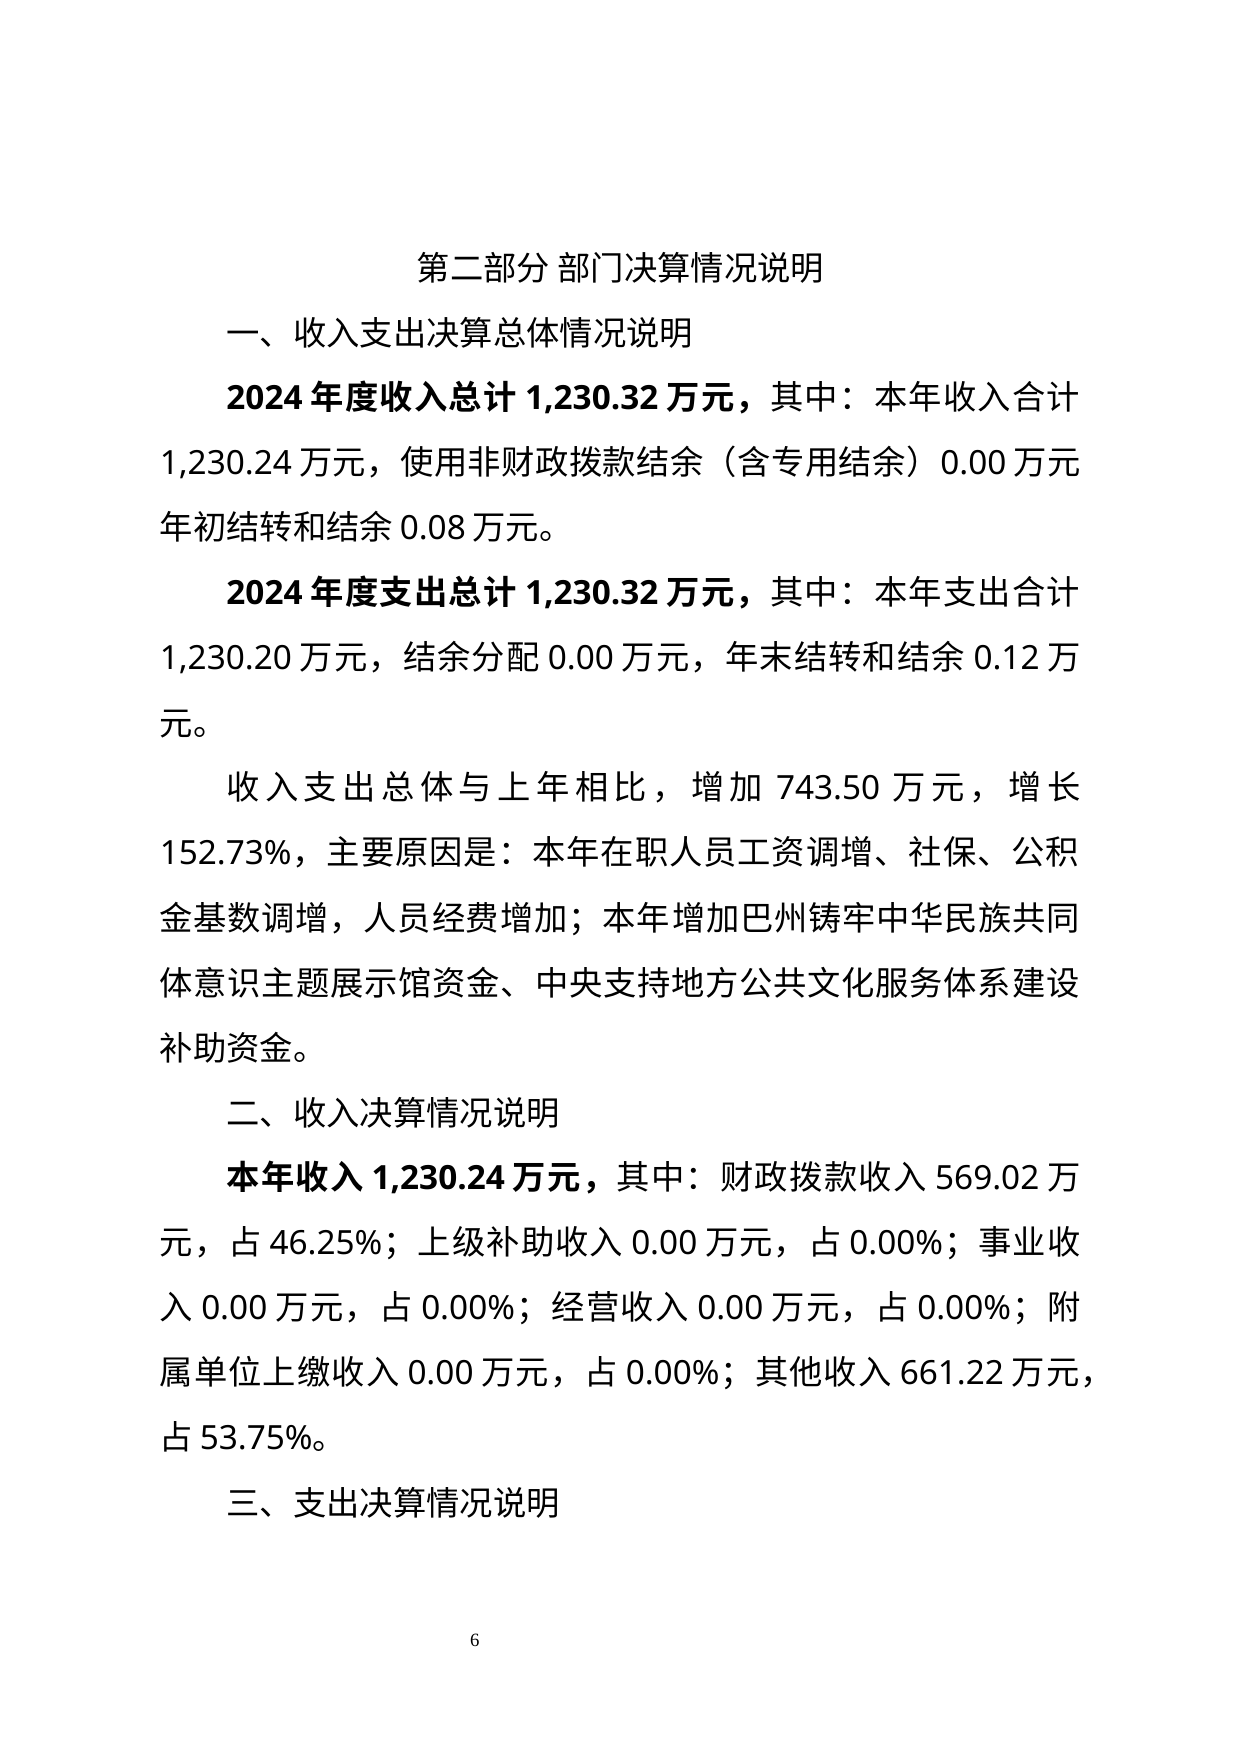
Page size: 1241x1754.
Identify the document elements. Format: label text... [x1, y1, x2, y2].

text 收入支出总体与上年相比，增加743.50万元，增长152.73%，主要原因是：本年在职人员工资调增、社保、公积金基数调增，人员经费增加；本年增加巴州铸牢中华民族共同体意识主题展示馆资金、中央支持地方公共文化服务体系建设补助资金。 [159, 753, 1081, 1078]
text 本年收入1,230.24万元，其中：财政拨款收入569.02万元，占46.25%；上级补助收入0.00万元，占0.00%；事业收入0.00万元，占0.00%；经营收入0.00万元，占0.00%；附属单位上缴收入0.00万元，占0.00%；其他收入661.22万元，占53.75%。 [159, 1143, 1081, 1468]
text 一、收入支出决算总体情况说明 [159, 298, 1081, 363]
text 第二部分 部门决算情况说明 [159, 233, 1081, 298]
text 三、支出决算情况说明 [159, 1468, 1081, 1533]
text 2024年度支出总计1,230.32万元，其中：本年支出合计1,230.20万元，结余分配0.00万元，年末结转和结余0.12万元。 [159, 558, 1081, 753]
text 二、收入决算情况说明 [159, 1078, 1081, 1143]
text 2024年度收入总计1,230.32万元，其中：本年收入合计1,230.24万元，使用非财政拨款结余（含专用结余）0.00万元，年初结转和结余0.08万元。 [159, 363, 1081, 558]
